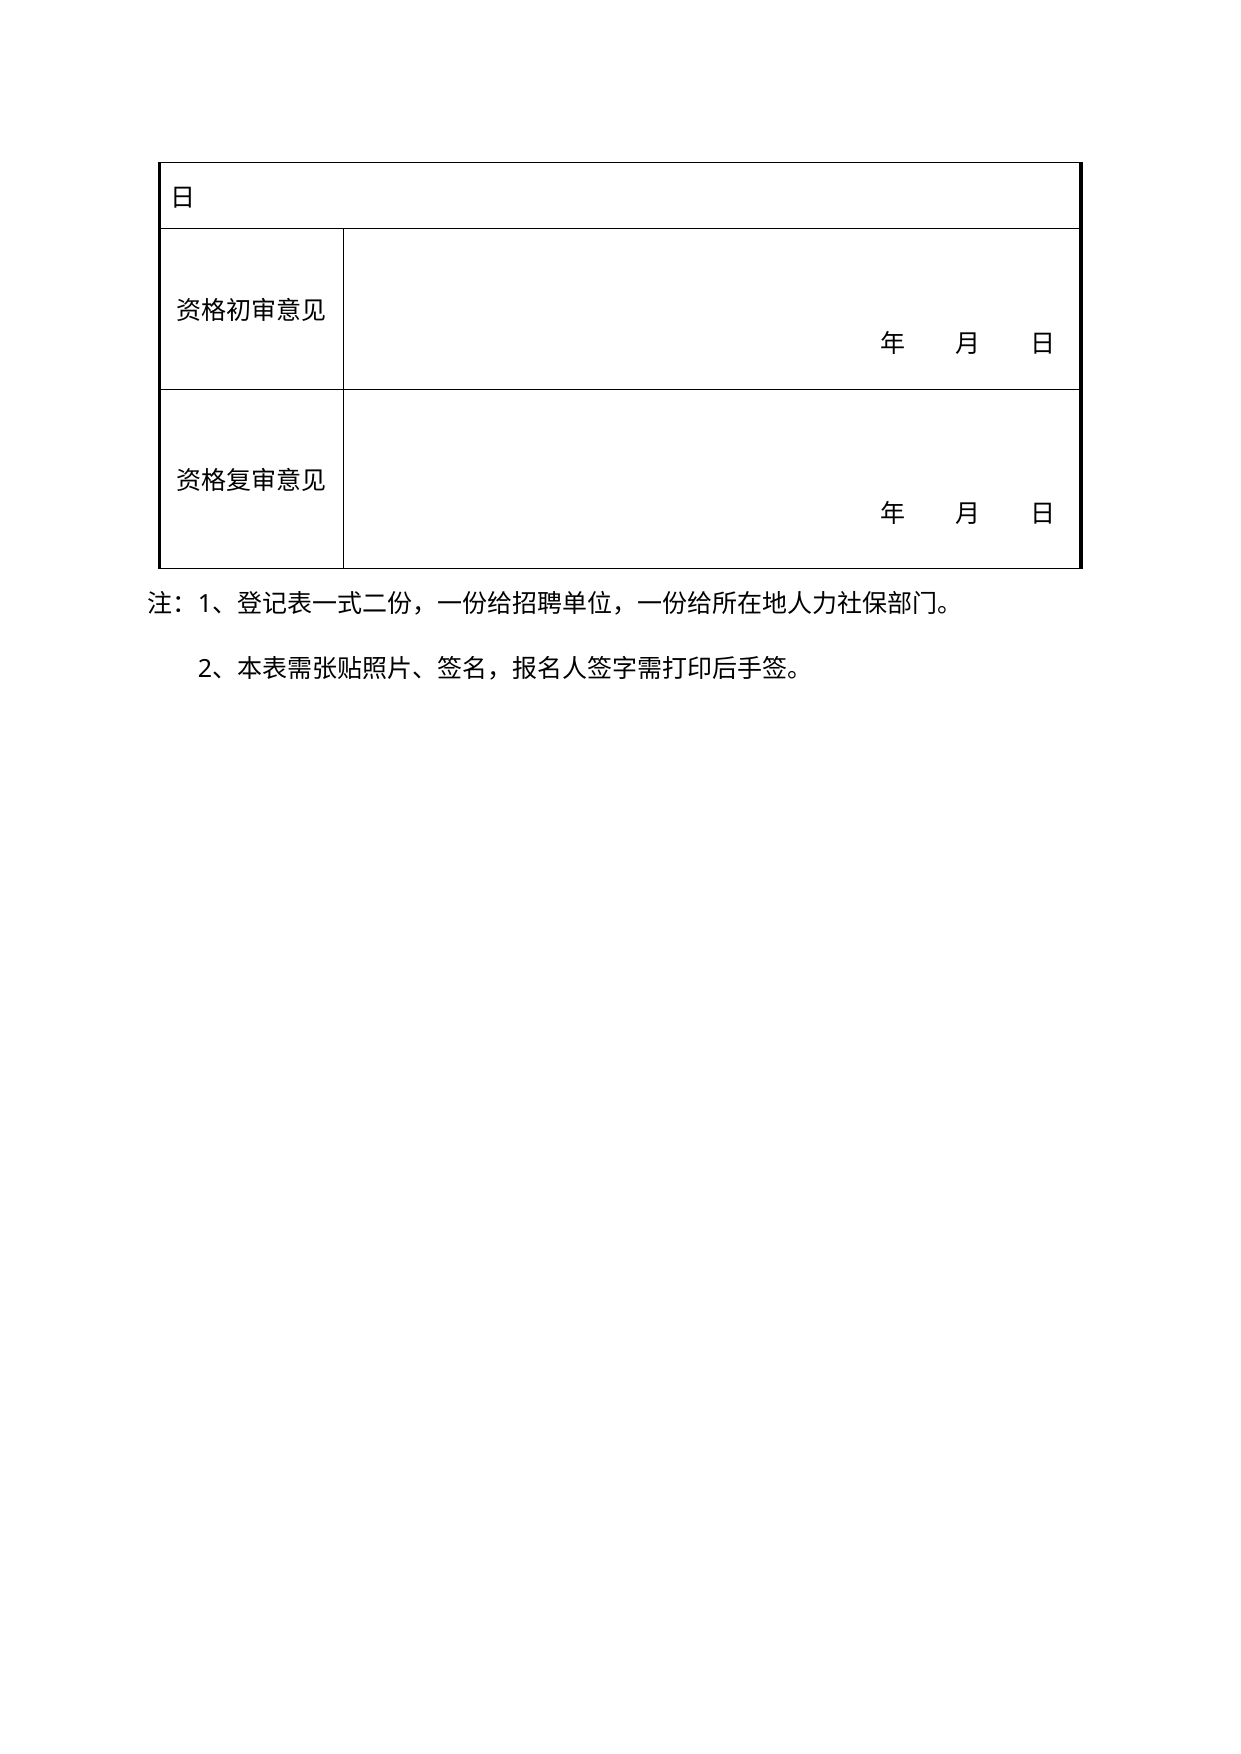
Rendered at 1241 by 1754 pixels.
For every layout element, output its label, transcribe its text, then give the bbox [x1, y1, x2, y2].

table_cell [161, 163, 1079, 228]
table_cell 资格初审意见 [161, 229, 343, 389]
text 注：1、登记表一式二份，一份给招聘单位，一份给所在地人力社保部门。 [148, 569, 1092, 634]
table_cell 年 月 日 [344, 390, 1079, 568]
text 2、本表需张贴照片、签名，报名人签字需打印后手签。 [148, 634, 1092, 699]
table_cell 年 月 日 [344, 229, 1079, 389]
table_cell 资格复审意见 [161, 390, 343, 568]
